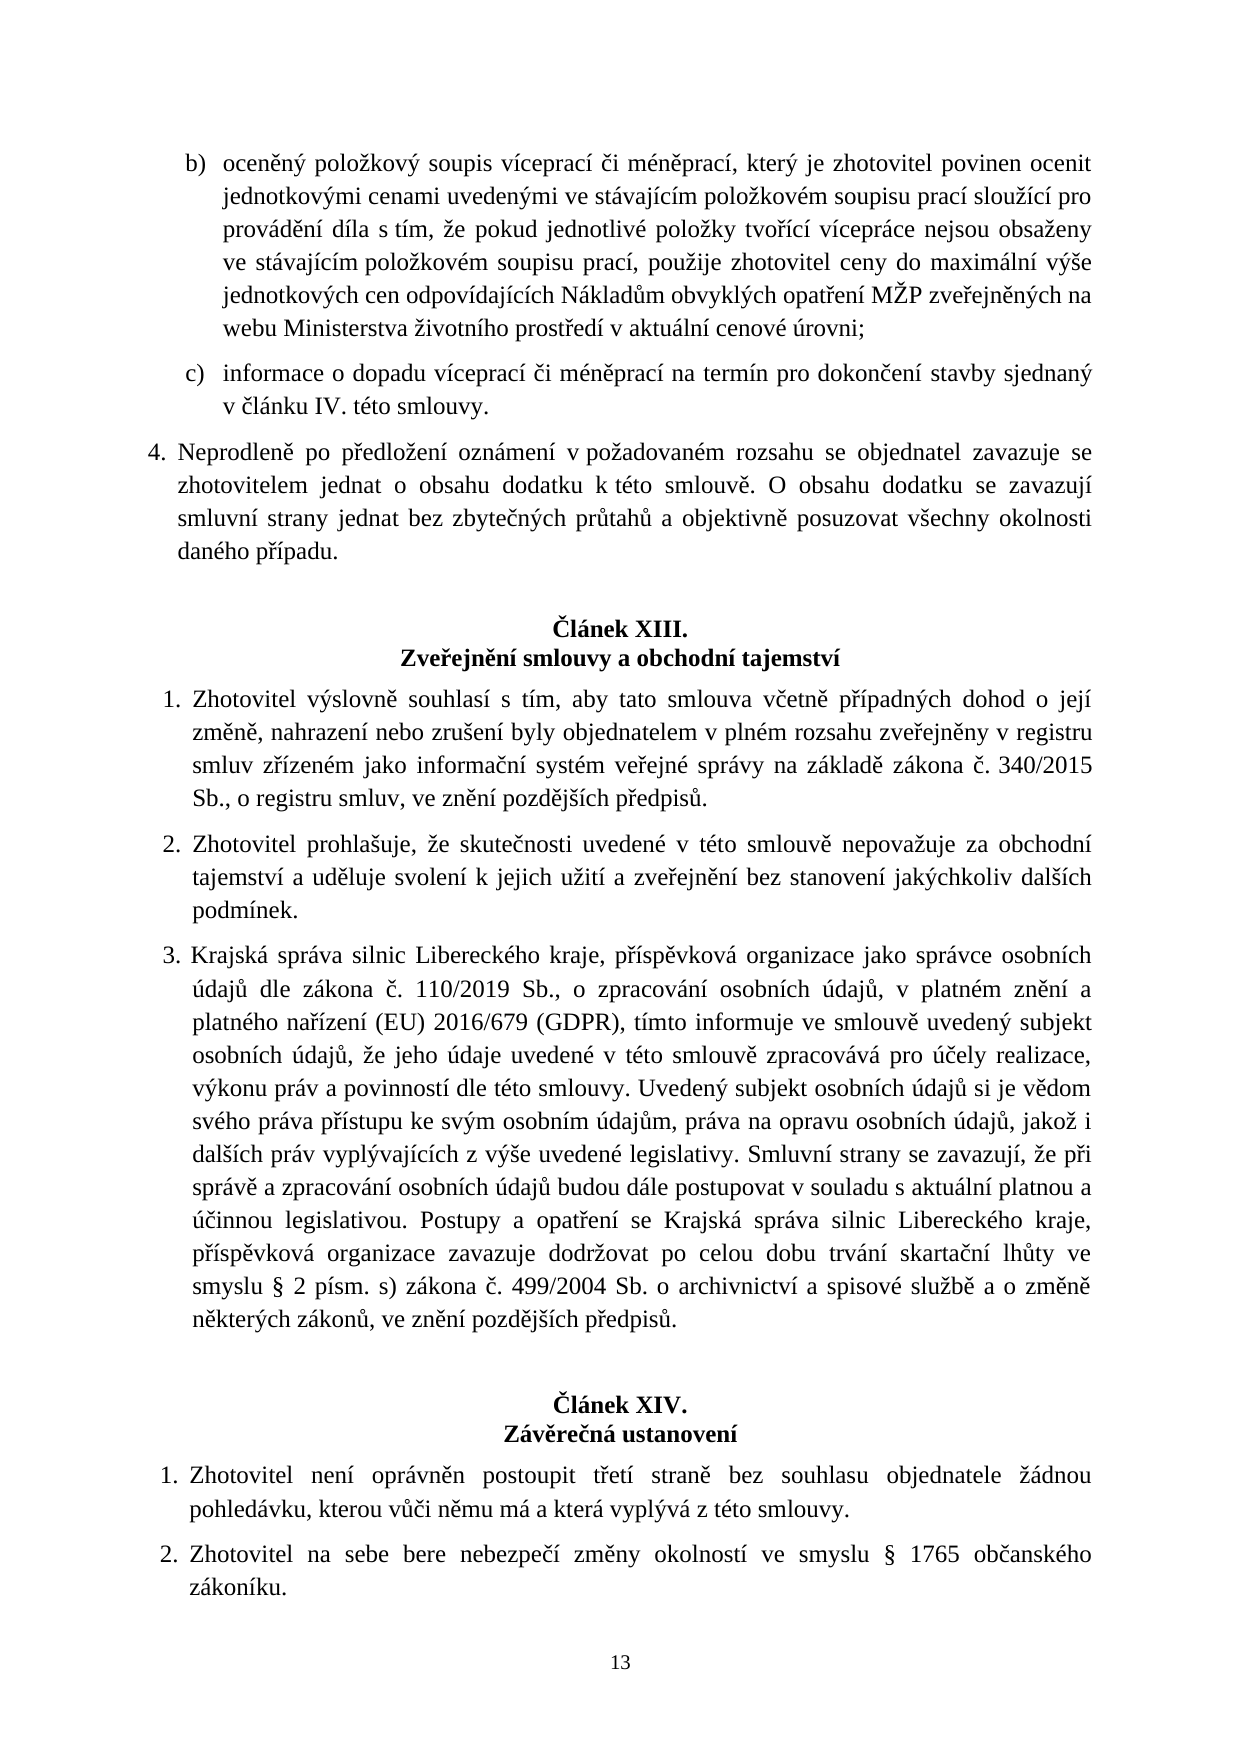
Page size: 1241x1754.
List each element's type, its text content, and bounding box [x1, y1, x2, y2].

text Zveřejnění smlouvy a obchodní tajemství [148, 643, 1092, 672]
list Neprodleně po předložení oznámení v požadovaném rozsahu se objednatel zavazuje se zhotovitelem jednat o obsahu dodatku k této smlouvě. O obsahu dodatku se zavazují smluvní strany jednat bez zbytečných průtahů a objektivně posuzovat všechny okolnosti daného případu. [148, 437, 1092, 565]
text Článek XIV. Závěrečná ustanovení [148, 1391, 1092, 1448]
list informace o dopadu víceprací či méněprací na termín pro dokončení stavby sjednaný v článku IV. této smlouvy. [185, 358, 1092, 420]
text Článek XIII. [148, 614, 1092, 643]
list Zhotovitel prohlašuje, že skutečnosti uvedené v této smlouvě nepovažuje za obchodní tajemství a uděluje svolení k jejich užití a zveřejnění bez stanovení jakýchkoliv dalších podmínek. [162, 829, 1092, 924]
list Zhotovitel není oprávněn postoupit třetí straně bez souhlasu objednatele žádnou pohledávku, kterou vůči němu má a která vyplývá z této smlouvy. [159, 1461, 1092, 1522]
text 3. Krajská správa silnic Libereckého kraje, příspěvková organizace jako správce osobních údajů dle zákona č. 110/2019 Sb., o zpracování osobních údajů, v platném znění a platného nařízení (EU) 2016/679 (GDPR), tímto informuje ve smlouvě uvedený subjekt osobních údajů, že jeho údaje uvedené v této smlouvě zpracovává pro účely realizace, výkonu práv a povinností dle této smlouvy. Uvedený subjekt osobních údajů si je vědom svého práva přístupu ke svým osobním údajům, práva na opravu osobních údajů, jakož i dalších práv vyplývajících z výše uvedené legislativy. Smluvní strany se zavazují, že při správě a zpracování osobních údajů budou dále postupovat v souladu s aktuální platnou a účinnou legislativou. Postupy a opatření se Krajská správa silnic Libereckého kraje, příspěvková organizace zavazuje dodržovat po celou dobu trvání skartační lhůty ve smyslu § 2 písm. s) zákona č. 499/2004 Sb. o archivnictví a spisové službě a o změně některých zákonů, ve znění pozdějších předpisů. [162, 941, 1092, 1333]
list Zhotovitel výslovně souhlasí s tím, aby tato smlouva včetně případných dohod o její změně, nahrazení nebo zrušení byly objednatelem v plném rozsahu zveřejněny v registru smluv zřízeném jako informační systém veřejné správy na základě zákona č. 340/2015 Sb., o registru smluv, ve znění pozdějších předpisů. [162, 684, 1092, 812]
list Zhotovitel na sebe bere nebezpečí změny okolností ve smyslu § 1765 občanského zákoníku. [159, 1539, 1092, 1601]
list oceněný položkový soupis víceprací či méněprací, který je zhotovitel povinen ocenit jednotkovými cenami uvedenými ve stávajícím položkovém soupisu prací sloužící pro provádění díla s tím, že pokud jednotlivé položky tvořící vícepráce nejsou obsaženy ve stávajícím položkovém soupisu prací, použije zhotovitel ceny do maximální výše jednotkových cen odpovídajících Nákladům obvyklých opatření MŽP zveřejněných na webu Ministerstva životního prostředí v aktuální cenové úrovni; [185, 148, 1092, 342]
